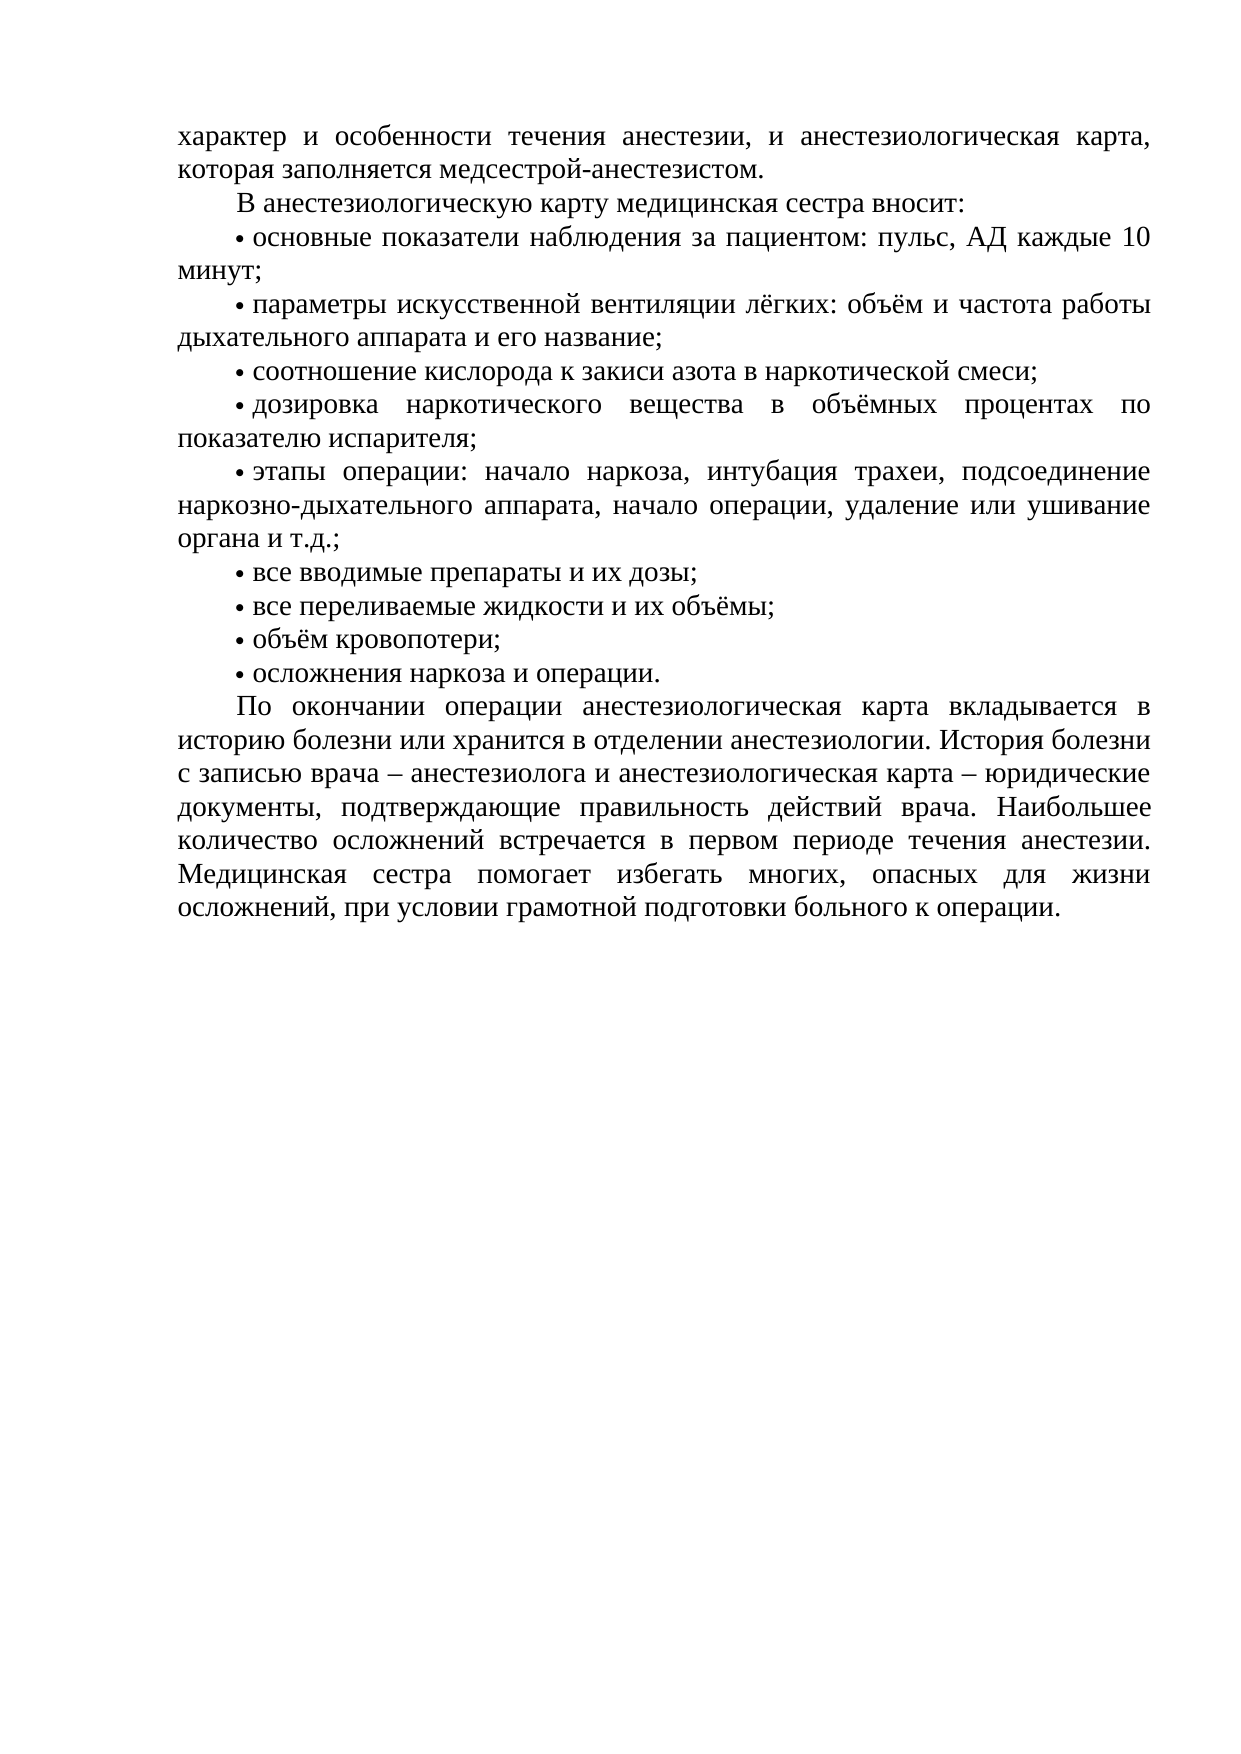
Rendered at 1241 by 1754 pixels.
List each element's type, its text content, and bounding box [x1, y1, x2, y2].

list объём кровопотери; [177, 621, 1152, 655]
text По окончании операции анестезиологическая карта вкладывается в историю болезни или хранится в отделении анестезиологии. История болезни с записью врача – анестезиолога и анестезиологическая карта – юридические документы, подтверждающие правильность действий врача. Наибольшее количество осложнений встречается в первом периоде течения анестезии. Медицинская сестра помогает избегать многих, опасных для жизни осложнений, при условии грамотной подготовки больного к операции. [177, 688, 1152, 923]
list основные показатели наблюдения за пациентом: пульс, АД каждые 10 минут; [177, 219, 1152, 286]
list осложнения наркоза и операции. [177, 655, 1152, 688]
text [177, 118, 1152, 185]
list параметры искусственной вентиляции лёгких: объём и частота работы дыхательного аппарата и его название; [177, 286, 1152, 353]
text В анестезиологическую карту медицинская сестра вносит: [177, 185, 1152, 219]
list соотношение кислорода к закиси азота в наркотической смеси; [177, 353, 1152, 386]
list дозировка наркотического вещества в объёмных процентах по показателю испарителя; [177, 386, 1152, 453]
list этапы операции: начало наркоза, интубация трахеи, подсоединение наркозно-дыхательного аппарата, начало операции, удаление или ушивание органа и т.д.; [177, 453, 1152, 554]
list все переливаемые жидкости и их объёмы; [177, 588, 1152, 621]
list все вводимые препараты и их дозы; [177, 554, 1152, 588]
